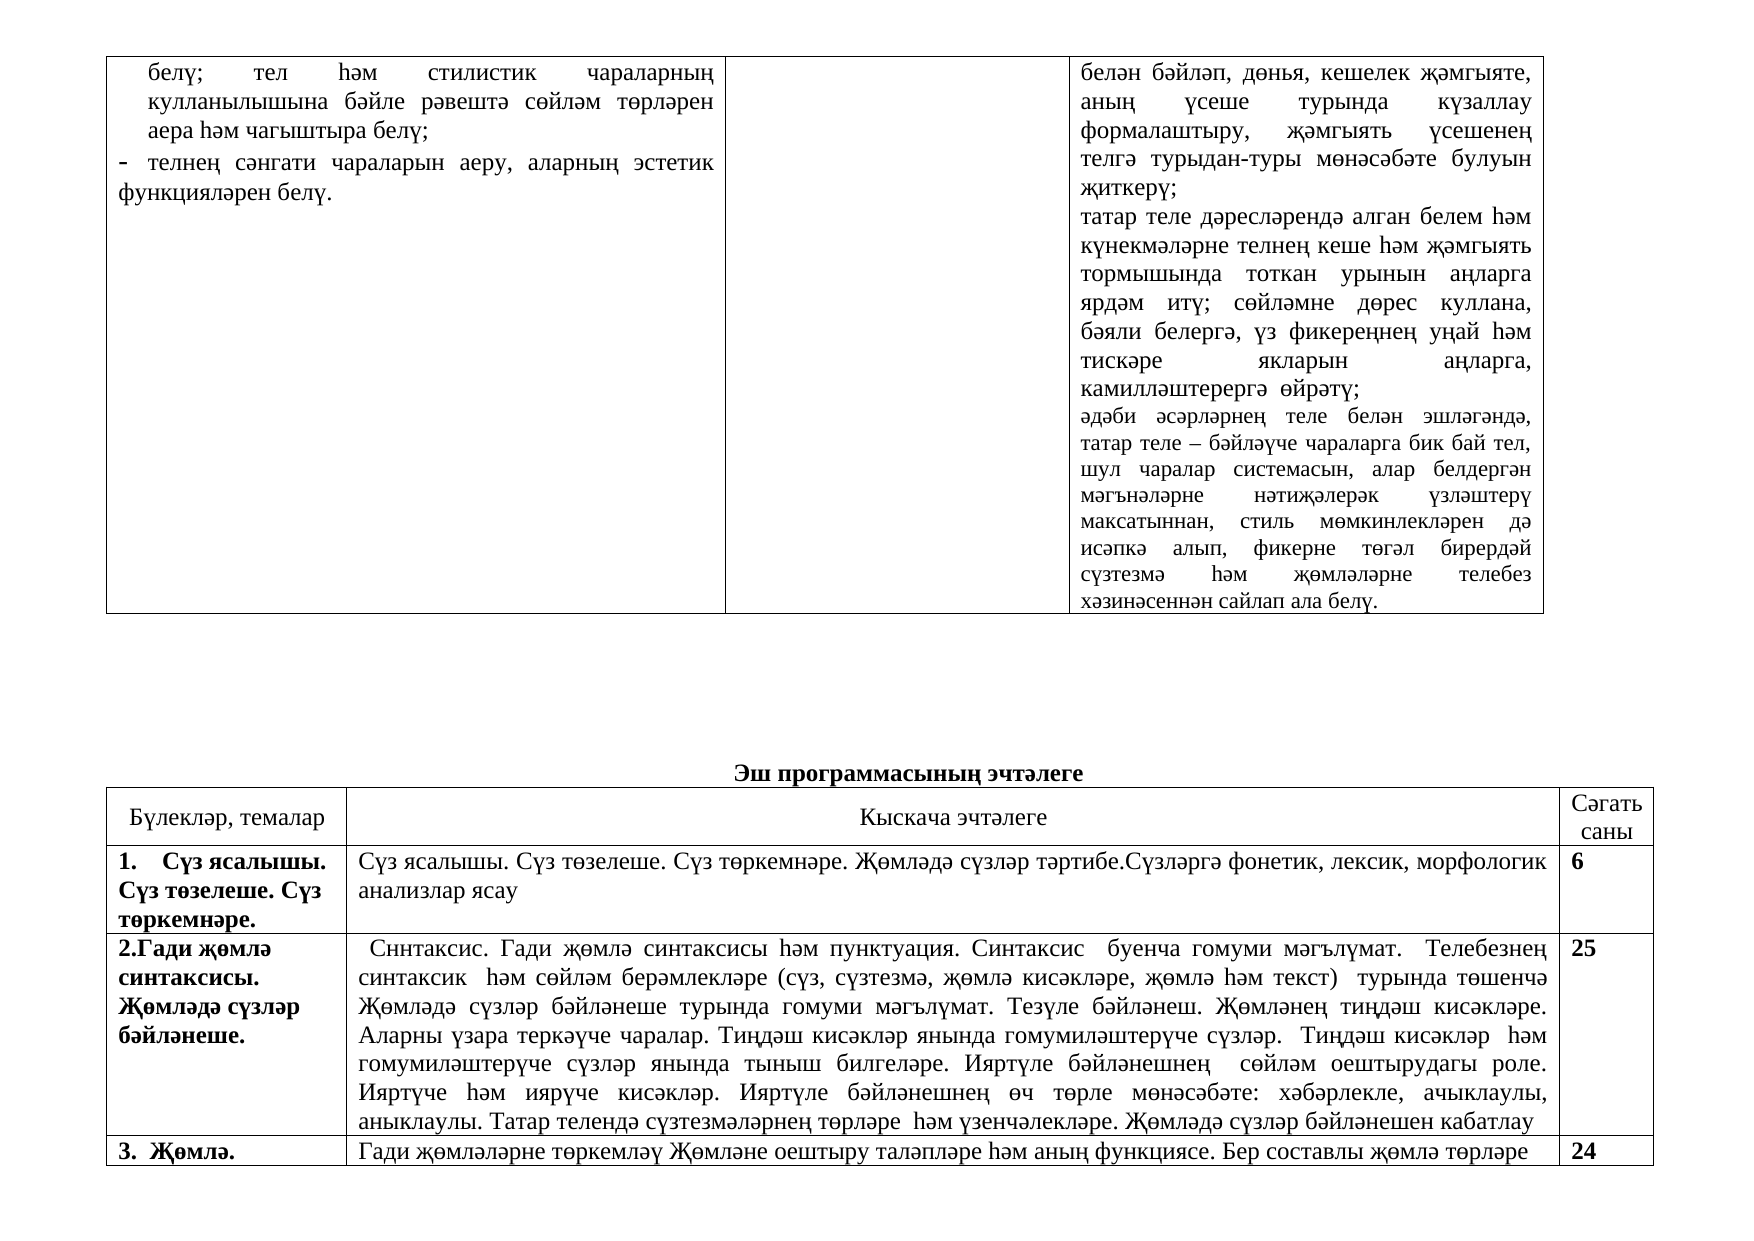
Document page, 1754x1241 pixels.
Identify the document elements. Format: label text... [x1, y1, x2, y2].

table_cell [1070, 57, 1543, 613]
table_header Кыскача эчтәлеге [347, 788, 1559, 845]
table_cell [107, 57, 725, 613]
table_cell 24 [1560, 1136, 1653, 1164]
table_cell 2.Гади җөмлә синтаксисы. Җөмләдә сүзләр бәйләнеше. [107, 934, 346, 1135]
table_cell 6 [1560, 846, 1653, 932]
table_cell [347, 1136, 1559, 1164]
table_cell 3. Җөмлә. [107, 1136, 346, 1164]
table_header Бүлекләр, темалар [107, 788, 346, 845]
table_cell Сннтаксис. Гади җөмлә синтаксисы һәм пунктуация. Синтаксис буенча гомуми мәгълүмат. Телебезнең синтаксик һәм сөйләм берәмлекләре (сүз, сүзтезмә, җөмлә кисәкләре, җөмлә һәм текст) турында төшенчә Җөмләдә сүзләр бәйләнеше турында гомуми мәгълүмат. Тезүле бәйләнеш. Җөмләнең тиңдәш кисәкләре. Аларны үзара теркәүче чаралар. Тиңдәш кисәкләр янында гомумиләштерүче сүзләр. Тиңдәш кисәкләр һәм гомумиләштерүче сүзләр янында тыныш билгеләре. Ияртүле бәйләнешнең сөйләм оештырудагы роле. Ияртүче һәм иярүче кисәкләр. Ияртүле бәйләнешнең өч төрле мөнәсәбәте: хәбәрлекле, ачыклаулы, аныклаулы. Татар телендә сүзтезмәләрнең төрләре һәм үзенчәлекләре. Җөмләдә сүзләр бәйләнешен кабатлау [347, 934, 1559, 1135]
text Эш программасының эчтәлеге [118, 758, 1636, 787]
table_cell Сүз ясалышы. Сүз төзелеше. Сүз төркемнәре. Җөмләдә сүзләр тәртибе.Сүзләргә фонетик, лексик, морфологик анализлар ясау [347, 846, 1559, 932]
table_cell 25 [1560, 934, 1653, 1135]
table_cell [726, 57, 1069, 613]
table_cell 1. Сүз ясалышы. Сүз төзелеше. Сүз төркемнәре. [107, 846, 346, 932]
table_header Сәгать саны [1560, 788, 1653, 845]
